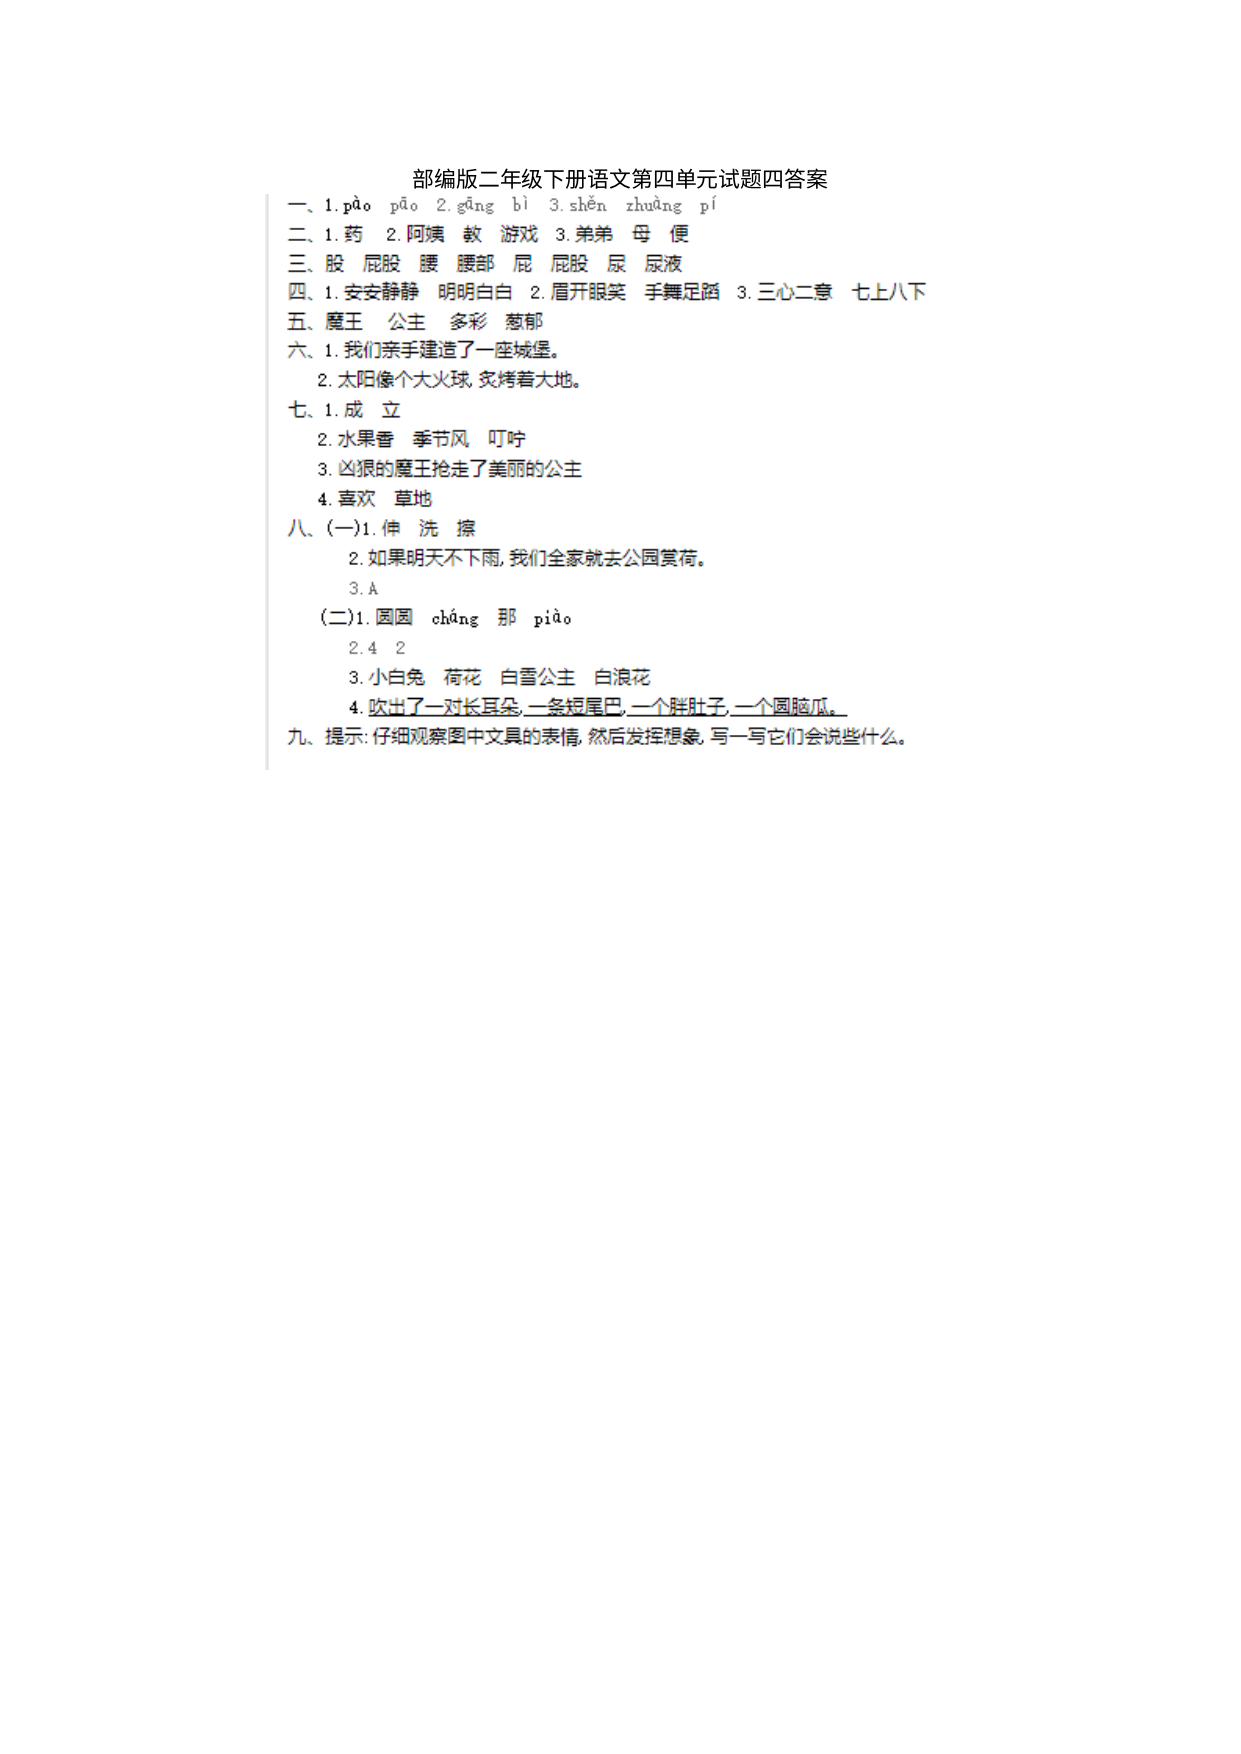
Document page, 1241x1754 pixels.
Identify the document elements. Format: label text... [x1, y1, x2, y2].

picture [264, 194, 976, 770]
text 部编版二年级下册语文第四单元试题四答案 [187, 162, 1053, 194]
